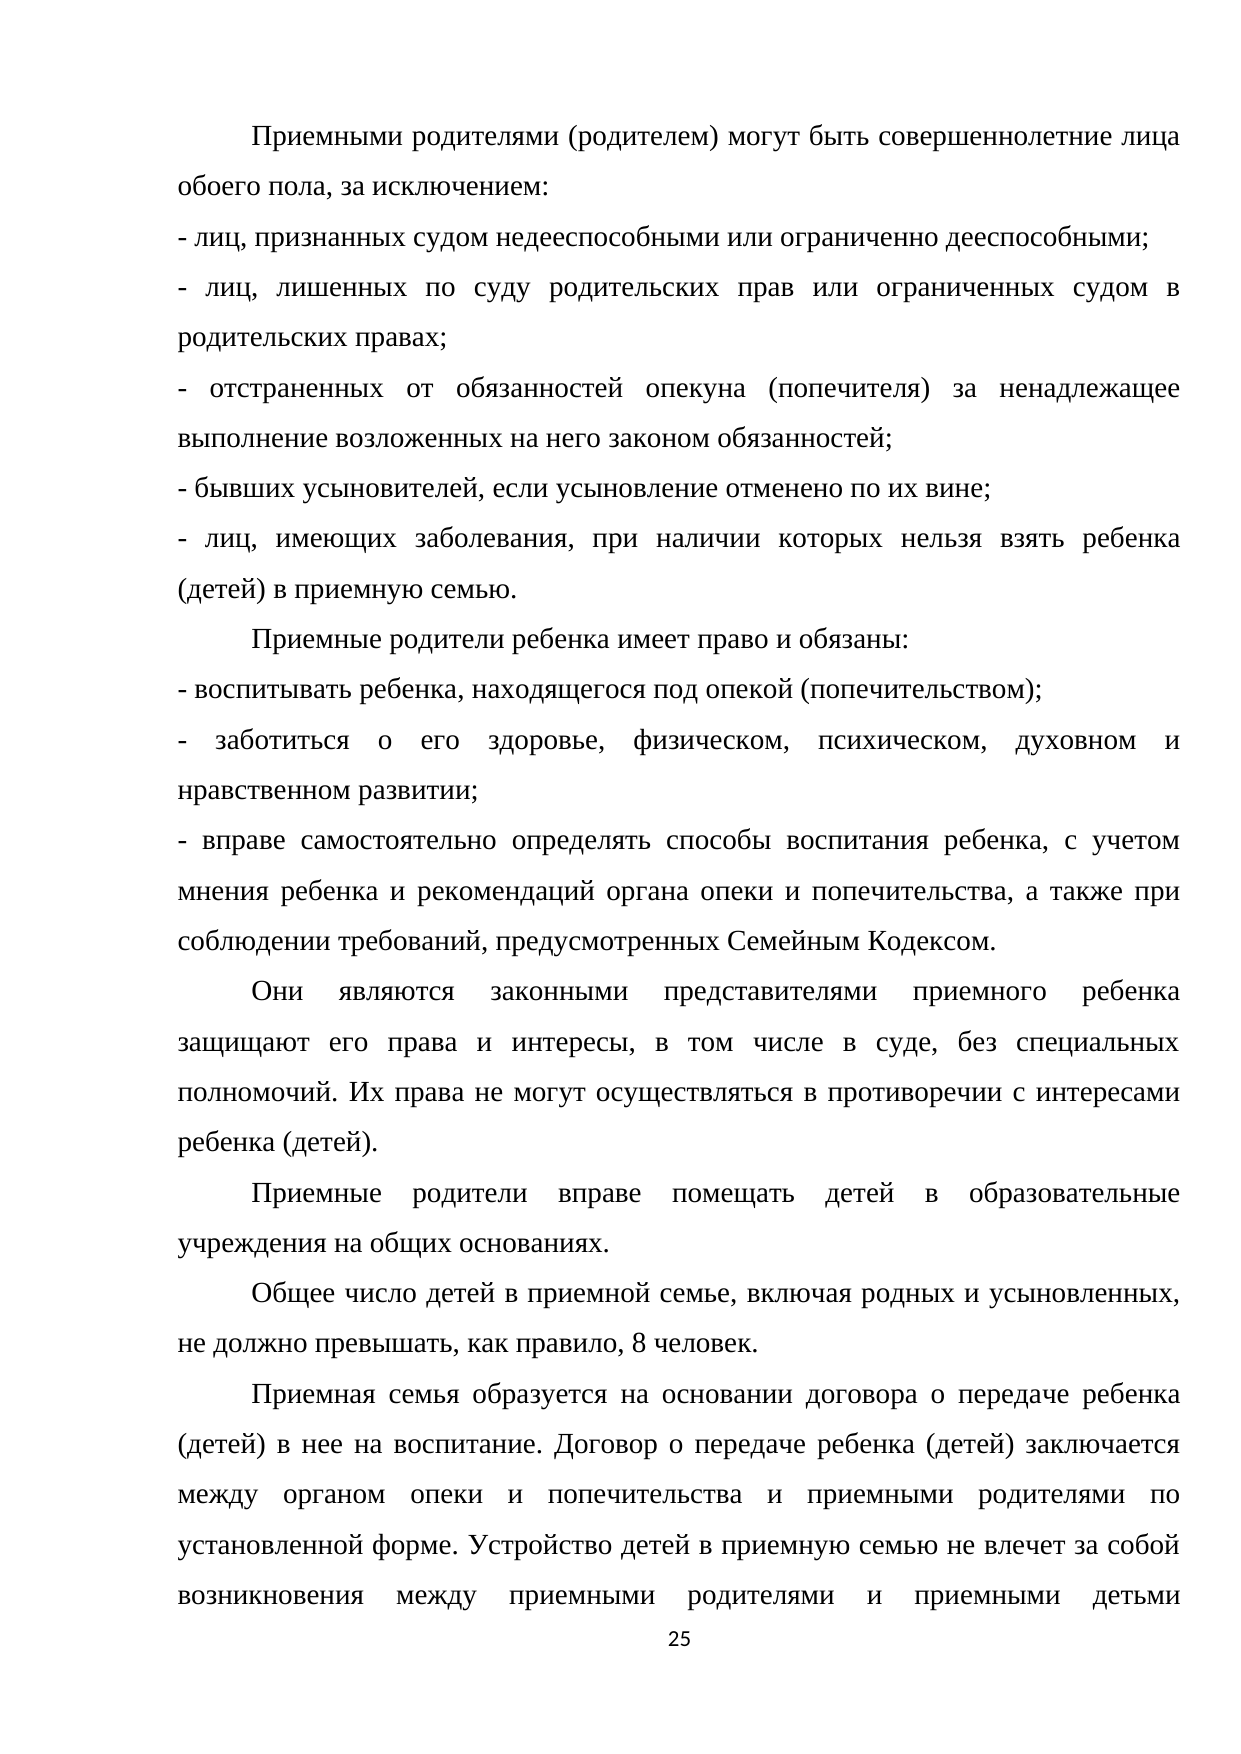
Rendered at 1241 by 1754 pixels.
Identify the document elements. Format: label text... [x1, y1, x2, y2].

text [177, 1376, 1181, 1611]
text Приемные родители ребенка имеет право и обязаны: [177, 621, 1181, 655]
text - лиц, лишенных по суду родительских прав или ограниченных судом в родительских правах; [177, 269, 1181, 353]
text - вправе самостоятельно определять способы воспитания ребенка, с учетом мнения ребенка и рекомендаций органа опеки и попечительства, а также при соблюдении требований, предусмотренных Семейным Кодексом. [177, 822, 1181, 957]
text Общее число детей в приемной семье, включая родных и усыновленных, не должно превышать, как правило, 8 человек. [177, 1275, 1181, 1359]
text - лиц, имеющих заболевания, при наличии которых нельзя взять ребенка (детей) в приемную семью. [177, 521, 1181, 604]
text - заботиться о его здоровье, физическом, психическом, духовном и нравственном развитии; [177, 722, 1181, 806]
text Приемными родителями (родителем) могут быть совершеннолетние лица обоего пола, за исключением: [177, 118, 1181, 202]
text - отстраненных от обязанностей опекуна (попечителя) за ненадлежащее выполнение возложенных на него законом обязанностей; [177, 370, 1181, 453]
text Они являются законными представителями приемного ребенка защищают его права и интересы, в том числе в суде, без специальных полномочий. Их права не могут осуществляться в противоречии с интересами ребенка (детей). [177, 973, 1181, 1158]
text - бывших усыновителей, если усыновление отменено по их вине; [177, 470, 1181, 504]
text Приемные родители вправе помещать детей в образовательные учреждения на общих основаниях. [177, 1175, 1181, 1258]
text - воспитывать ребенка, находящегося под опекой (попечительством); [177, 672, 1181, 705]
text - лиц, признанных судом недееспособными или ограниченно дееспособными; [177, 219, 1181, 252]
